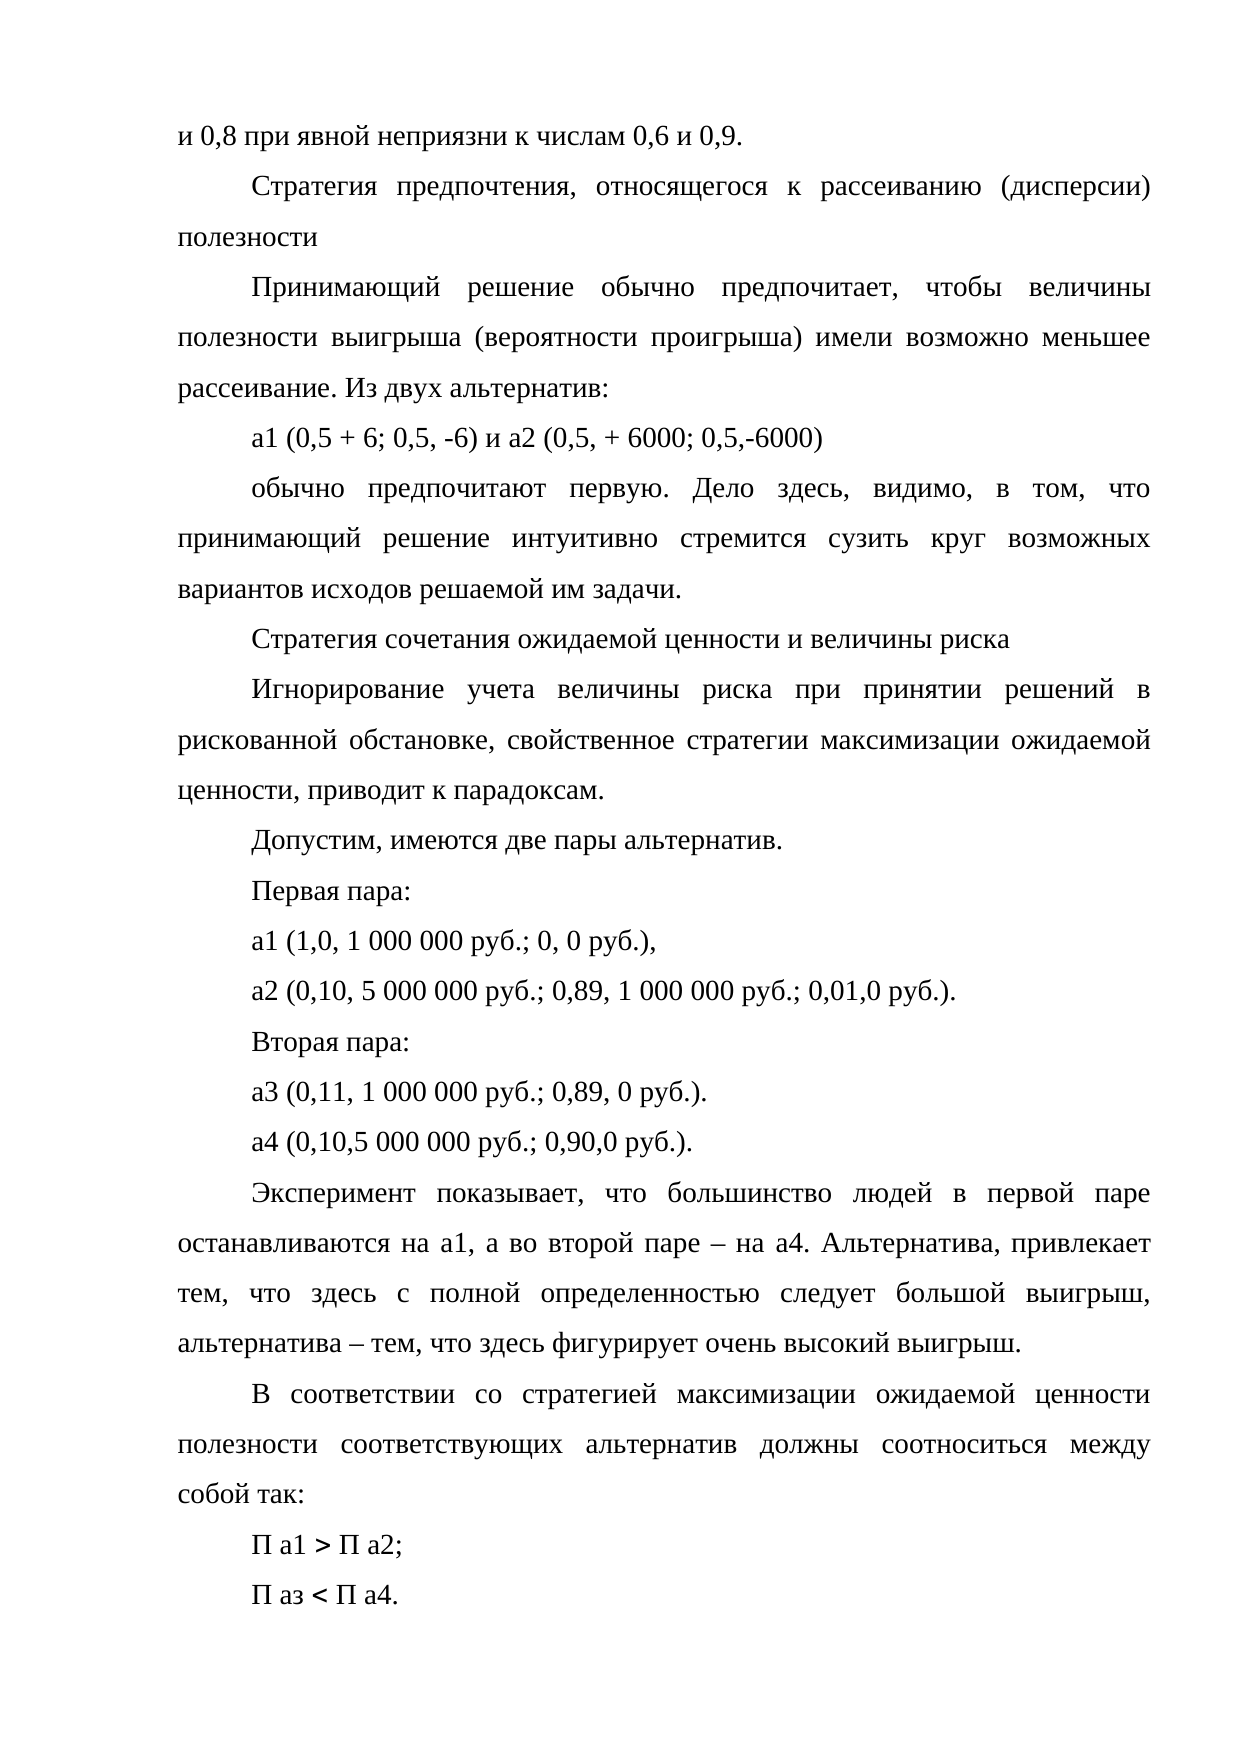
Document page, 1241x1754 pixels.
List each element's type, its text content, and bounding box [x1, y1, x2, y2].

text Первая пара: [177, 873, 1152, 906]
text а3 (0,11, 1 000 000 руб.; 0,89, 0 руб.). [177, 1074, 1152, 1108]
text П а1 П а2; [177, 1527, 1152, 1561]
text а1 (0,5 + 6; 0,5, -6) и а2 (0,5, + 6000; 0,5,-6000) [177, 420, 1152, 453]
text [177, 118, 1152, 152]
text П аз П а4. [177, 1577, 1152, 1611]
text Стратегия предпочтения, относящегося к рассеиванию (дисперсии) полезности [177, 168, 1152, 252]
text В соответствии со стратегией максимизации ожидаемой ценности полезности соответствующих альтернатив должны соотноситься между собой так: [177, 1376, 1152, 1510]
text Допустим, имеются две пары альтернатив. [177, 822, 1152, 856]
text Игнорирование учета величины риска при принятии решений в рискованной обстановке, свойственное стратегии максимизации ожидаемой ценности, приводит к парадоксам. [177, 672, 1152, 806]
text Принимающий решение обычно предпочитает, чтобы величины полезности выигрыша (вероятности проигрыша) имели возможно меньшее рассеивание. Из двух альтернатив: [177, 269, 1152, 403]
text а4 (0,10,5 000 000 руб.; 0,90,0 руб.). [177, 1124, 1152, 1158]
text обычно предпочитают первую. Дело здесь, видимо, в том, что принимающий решение интуитивно стремится сузить круг возможных вариантов исходов решаемой им задачи. [177, 470, 1152, 604]
text а2 (0,10, 5 000 000 руб.; 0,89, 1 000 000 руб.; 0,01,0 руб.). [177, 973, 1152, 1007]
text Вторая пара: [177, 1024, 1152, 1057]
subtitle Стратегия сочетания ожидаемой ценности и величины риска [177, 621, 1152, 655]
text а1 (1,0, 1 000 000 руб.; 0, 0 руб.), [177, 923, 1152, 957]
text Эксперимент показывает, что большинство людей в первой паре останавливаются на a1, a во второй паре – на а4. Альтернатива, привлекает тем, что здесь с полной определенностью следует большой выигрыш, альтернатива – тем, что здесь фигурирует очень высокий выигрыш. [177, 1175, 1152, 1359]
